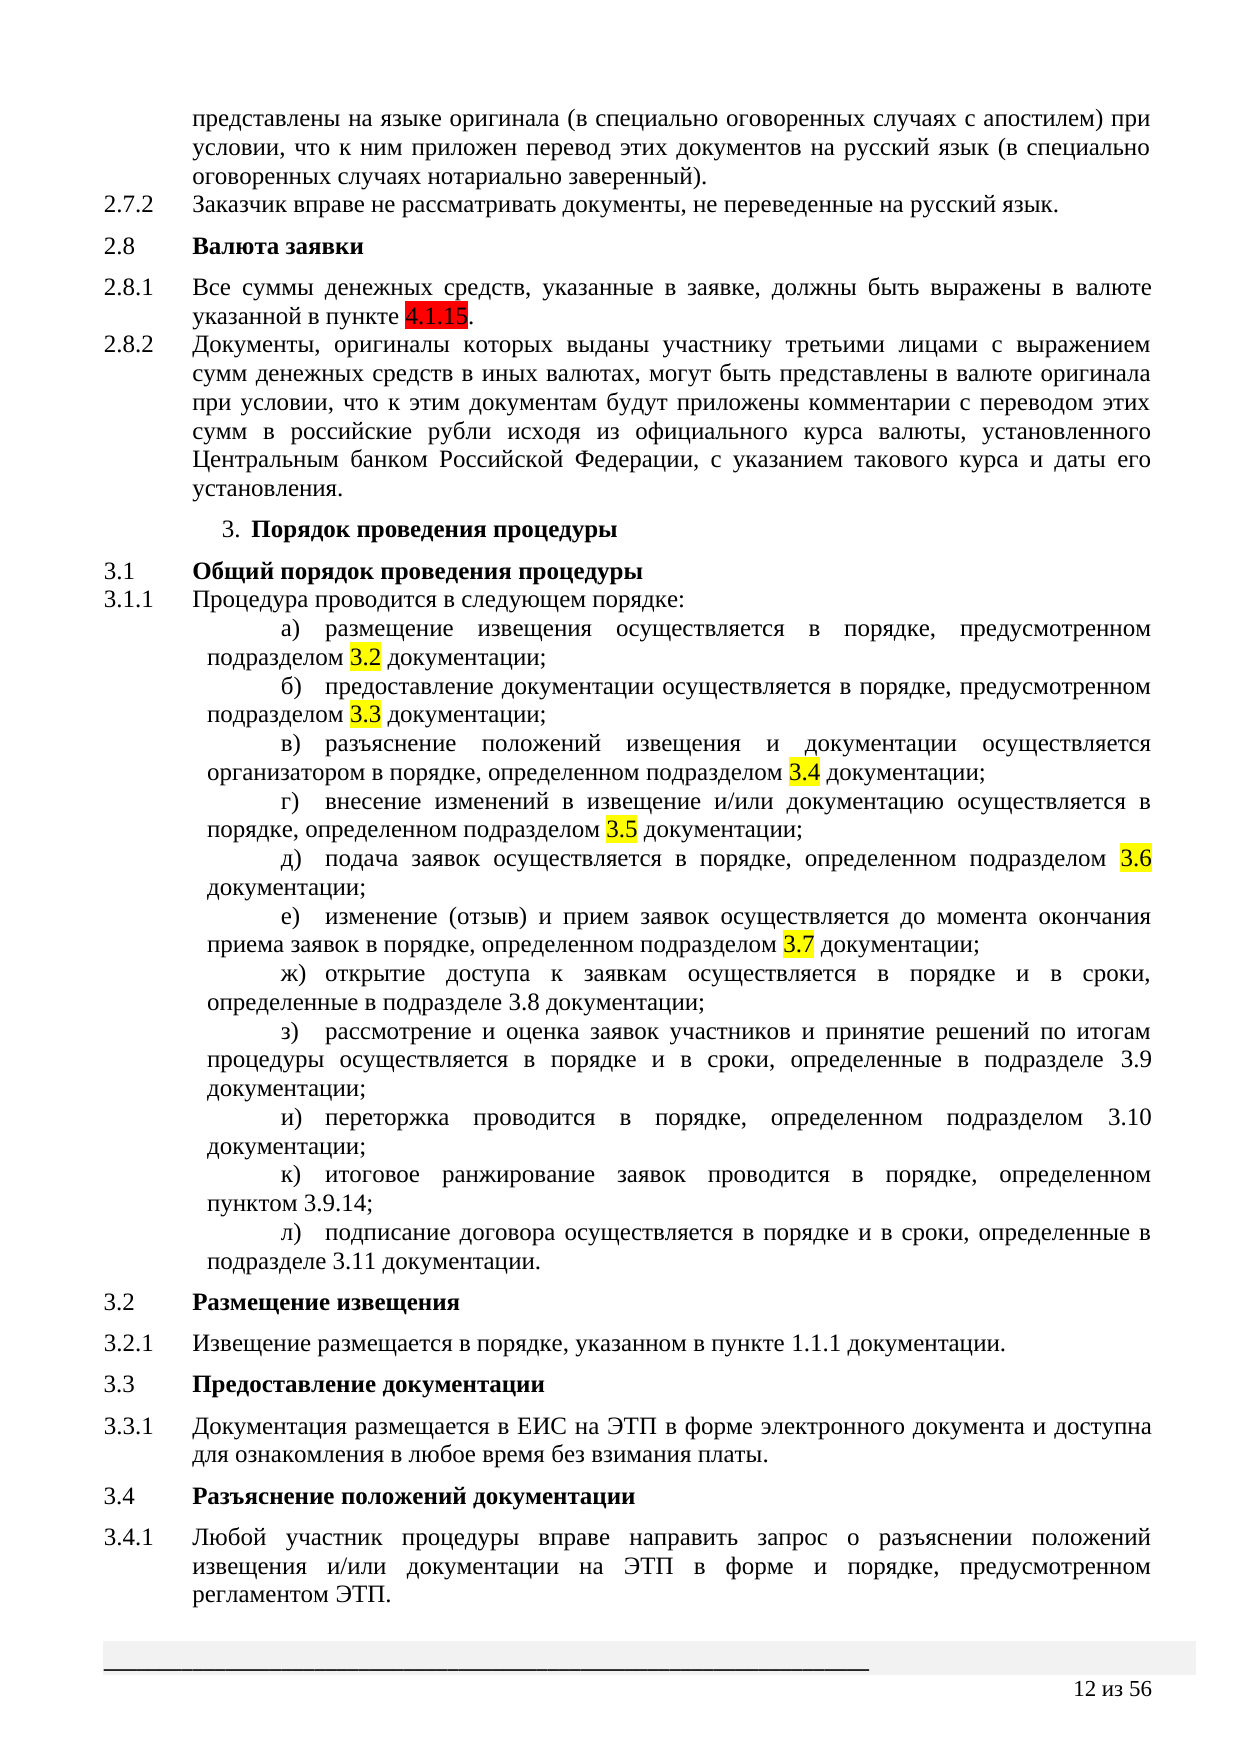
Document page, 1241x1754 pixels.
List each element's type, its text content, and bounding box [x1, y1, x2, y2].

subtitle Порядок проведения процедуры [222, 514, 1152, 543]
text Документы, оригиналы которых выданы участнику третьими лицами с выражением сумм денежных средств в иных валютах, могут быть представлены в валюте оригинала при условии, что к этим документам будут приложены комментарии с переводом этих сумм в российские рубли исходя из официального курса валюты, установленного Центральным банком Российской Федерации, с указанием такового курса и даты его установления. [103, 329, 1152, 502]
subtitle Валюта заявки [103, 231, 1152, 259]
text итоговое ранжирование заявок проводится в порядке, определенном пунктом 3.9.14; [207, 1159, 1152, 1217]
subtitle Разъяснение положений документации [103, 1481, 1152, 1509]
text Процедура проводится в следующем порядке: [103, 584, 1152, 613]
subtitle Предоставление документации [103, 1369, 1152, 1398]
text Документация размещается в ЕИС на ЭТП в форме электронного документа и доступна для ознакомления в любое время без взимания платы. [103, 1411, 1152, 1468]
text разъяснение положений извещения и документации осуществляется организатором в порядке, определенном подразделом 3.4 документации; [207, 728, 1152, 786]
text Заказчик вправе не рассматривать документы, не переведенные на русский язык. [103, 189, 1152, 218]
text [103, 103, 1152, 189]
text предоставление документации осуществляется в порядке, предусмотренном подразделом 3.3 документации; [207, 671, 1152, 728]
text размещение извещения осуществляется в порядке, предусмотренном подразделом 3.2 документации; [207, 613, 1152, 671]
text рассмотрение и оценка заявок участников и принятие решений по итогам процедуры осуществляется в порядке и в сроки, определенные в подразделе 3.9 документации; [207, 1016, 1152, 1102]
text Все суммы денежных средств, указанные в заявке, должны быть выражены в валюте указанной в пункте 4.1.13. [103, 272, 1152, 329]
subtitle Размещение извещения [103, 1287, 1152, 1316]
text Любой участник процедуры вправе направить запрос о разъяснении положений извещения и/или документации на ЭТП в форме и порядке, предусмотренном регламентом ЭТП. [103, 1522, 1152, 1608]
text переторжка проводится в порядке, определенном подразделом 3.10 документации; [207, 1102, 1152, 1159]
text Извещение размещается в порядке, указанном в пункте 1.1.1 документации. [103, 1328, 1152, 1357]
subtitle Общий порядок проведения процедуры [103, 556, 1152, 584]
text внесение изменений в извещение и/или документацию осуществляется в порядке, определенном подразделом 3.5 документации; [207, 786, 1152, 843]
text изменение (отзыв) и прием заявок осуществляется до момента окончания приема заявок в порядке, определенном подразделом 3.7 документации; [207, 901, 1152, 958]
text открытие доступа к заявкам осуществляется в порядке и в сроки, определенные в подразделе 3.8 документации; [207, 958, 1152, 1016]
text подписание договора осуществляется в порядке и в сроки, определенные в подразделе 3.11 документации. [207, 1217, 1152, 1274]
text подача заявок осуществляется в порядке, определенном подразделом 3.6 документации; [207, 843, 1152, 901]
